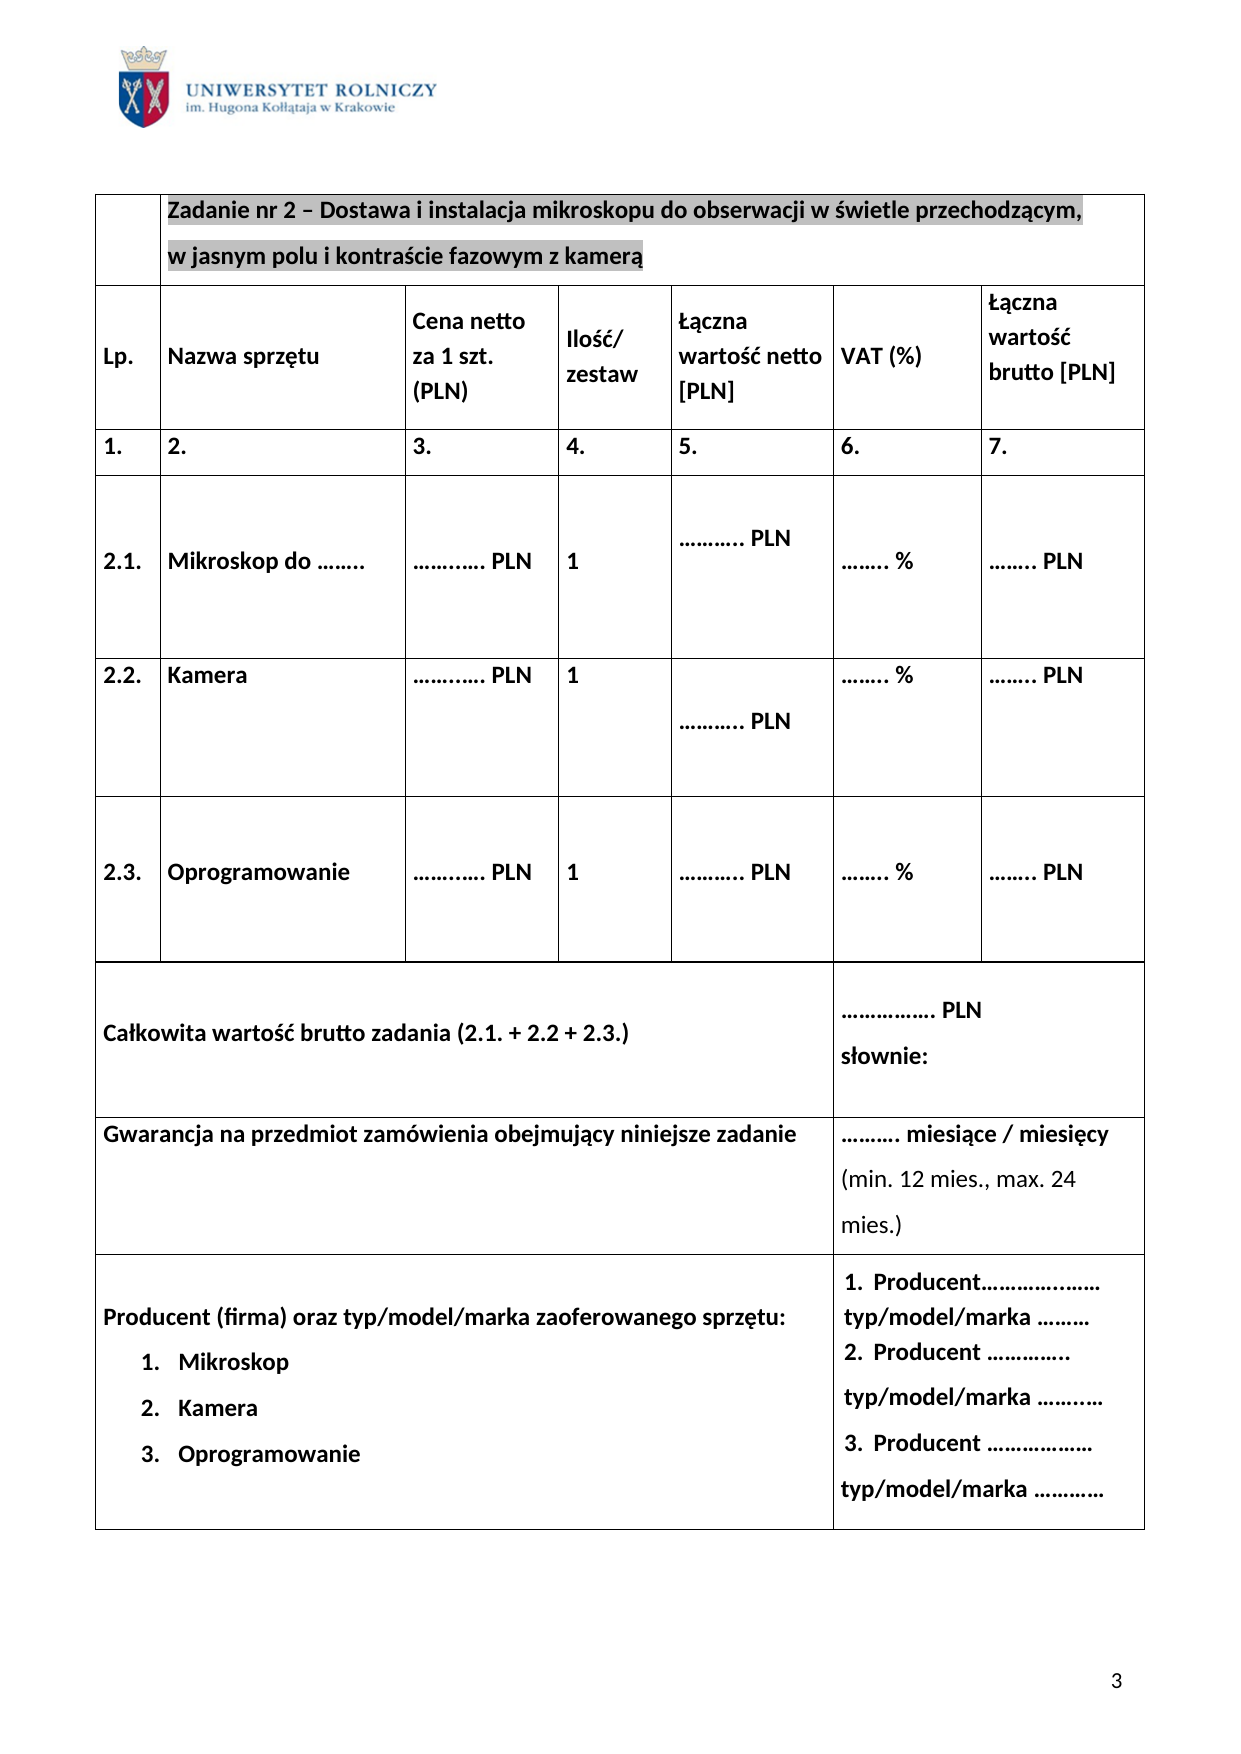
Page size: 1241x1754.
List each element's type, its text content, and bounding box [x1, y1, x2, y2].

table_cell 1 [559, 797, 671, 961]
table_cell Łączna wartość netto [PLN] [672, 286, 833, 429]
table_cell Kamera [161, 659, 405, 796]
table_cell 6. [834, 430, 981, 475]
table_cell 1. [96, 430, 160, 475]
table_cell ……..…. PLN [406, 476, 558, 658]
table_cell 7. [982, 430, 1144, 475]
table_cell …….. % [834, 797, 981, 961]
table_cell Gwarancja na przedmiot zamówienia obejmujący niniejsze zadanie [96, 1118, 833, 1254]
table_cell Łączna wartość brutto [PLN] [982, 286, 1144, 429]
picture [118, 46, 437, 128]
table_cell Cena netto za 1 szt. (PLN) [406, 286, 558, 429]
table_cell 3. [406, 430, 558, 475]
table_cell Producent (firma) oraz typ/model/marka zaoferowanego sprzętu: Mikroskop Kamera Oprogramowanie [96, 1255, 833, 1528]
table_cell Ilość/ zestaw [559, 286, 671, 429]
table_cell ……………. PLN słownie: [834, 963, 1144, 1117]
table_cell ………. miesiące / miesięcy (min. 12 mies., max. 24 mies.) [834, 1118, 1144, 1254]
table_cell …….. % [834, 659, 981, 796]
table_cell 1 [559, 476, 671, 658]
table_cell Nazwa sprzętu [161, 286, 405, 429]
table_cell 2.3. [96, 797, 160, 961]
table_cell Lp. [96, 286, 160, 429]
table_cell 2. [161, 430, 405, 475]
table_cell Producent…………..…… typ/model/marka ……… Producent ………….. typ/model/marka ……..… Producent ……………… typ/model/marka ………… [834, 1255, 1144, 1528]
table_cell …….. PLN [982, 659, 1144, 796]
table_cell 1 [559, 659, 671, 796]
table_cell Oprogramowanie [161, 797, 405, 961]
table_cell ……….. PLN [672, 476, 833, 658]
table_cell 2.2. [96, 659, 160, 796]
table_cell …….. PLN [982, 476, 1144, 658]
table_header Zadanie nr 2 – Dostawa i instalacja mikroskopu do obserwacji w świetle przechodzącym, w jasnym polu i kontraście fazowym z kamerą [161, 195, 1144, 285]
table_cell ……….. PLN [672, 659, 833, 796]
table_cell Mikroskop do …….. [161, 476, 405, 658]
table_header [96, 195, 160, 285]
table_cell Całkowita wartość brutto zadania (2.1. + 2.2 + 2.3.) [96, 963, 833, 1117]
table_cell ……..…. PLN [406, 797, 558, 961]
table_cell 2.1. [96, 476, 160, 658]
table_cell ……..…. PLN [406, 659, 558, 796]
table_cell VAT (%) [834, 286, 981, 429]
table_cell ……….. PLN [672, 797, 833, 961]
table_cell 5. [672, 430, 833, 475]
table_cell …….. % [834, 476, 981, 658]
table_cell …….. PLN [982, 797, 1144, 961]
table_cell 4. [559, 430, 671, 475]
